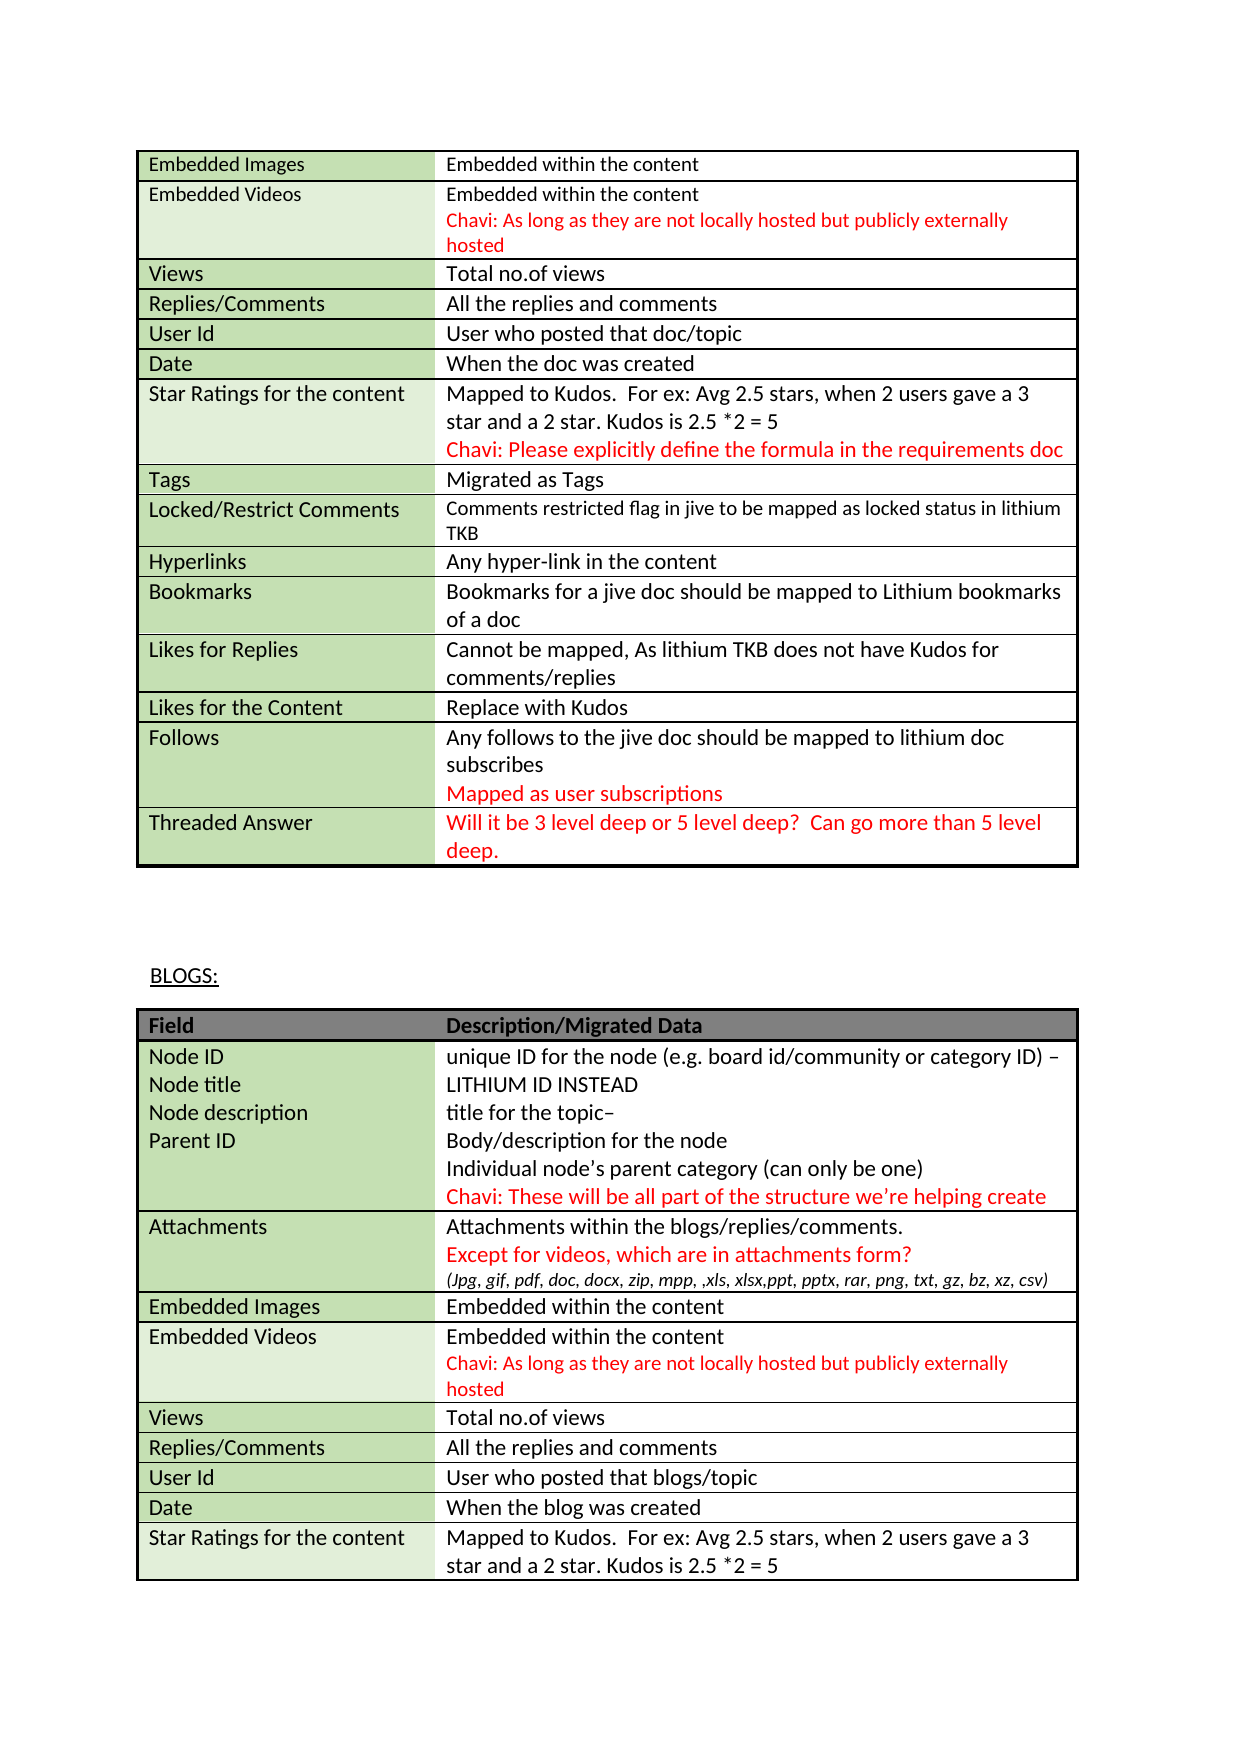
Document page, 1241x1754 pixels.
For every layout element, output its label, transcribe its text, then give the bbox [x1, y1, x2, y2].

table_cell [139, 1523, 435, 1579]
table_cell Follows [139, 723, 435, 807]
table_cell Views [139, 260, 435, 288]
table_cell All the replies and comments [435, 1433, 1076, 1461]
table_cell Threaded Answer [139, 808, 435, 864]
table_cell Likes for Replies [139, 635, 435, 691]
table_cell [435, 1523, 1076, 1579]
table_cell When the doc was created [435, 350, 1076, 378]
table_cell Replies/Comments [139, 1433, 435, 1461]
table_cell Embedded within the content Chavi: As long as they are not locally hosted but publicly externally hosted [435, 1323, 1076, 1401]
table_cell Tags [139, 465, 435, 493]
table_cell Cannot be mapped, As lithium TKB does not have Kudos for comments/replies [435, 635, 1076, 691]
table_cell Bookmarks [139, 577, 435, 633]
table_cell Embedded within the content Chavi: As long as they are not locally hosted but publicly externally hosted [435, 182, 1076, 258]
table_cell Date [139, 350, 435, 378]
table_cell Migrated as Tags [435, 465, 1076, 493]
table_cell Will it be 3 level deep or 5 level deep? Can go more than 5 level deep. [435, 808, 1076, 864]
table_cell Replace with Kudos [435, 693, 1076, 721]
table_cell Replies/Comments [139, 290, 435, 318]
table_header Description/Migrated Data [435, 1011, 1076, 1039]
table_cell Bookmarks for a jive doc should be mapped to Lithium bookmarks of a doc [435, 577, 1076, 633]
table_cell Locked/Restrict Comments [139, 495, 435, 546]
table_cell Attachments [139, 1212, 435, 1291]
table_cell User who posted that blogs/topic [435, 1463, 1076, 1491]
table_cell unique ID for the node (e.g. board id/community or category ID) – LITHIUM ID INSTEAD title for the topic– Body/description for the node Individual node’s parent category (can only be one) Chavi: These will be all part of the structure we’re helping create [435, 1042, 1076, 1210]
text BLOGS: [150, 961, 1090, 989]
table_cell User Id [139, 1463, 435, 1491]
table_cell Date [139, 1493, 435, 1521]
table_cell Any follows to the jive doc should be mapped to lithium doc subscribes Mapped as user subscriptions [435, 723, 1076, 807]
table_cell Hyperlinks [139, 547, 435, 576]
table_cell Total no.of views [435, 1403, 1076, 1431]
table_cell Embedded Videos [139, 1323, 435, 1401]
table_cell User who posted that doc/topic [435, 320, 1076, 348]
table_cell Embedded within the content [435, 1293, 1076, 1321]
table_cell Embedded within the content [435, 152, 1076, 180]
table_cell Embedded Images [139, 152, 435, 180]
table_cell Node ID Node title Node description Parent ID [139, 1042, 435, 1210]
table_cell Embedded Images [139, 1293, 435, 1321]
table_cell Attachments within the blogs/replies/comments. Except for videos, which are in attachments form? (Jpg, gif, pdf, doc, docx, zip, mpp, ,xls, xlsx,ppt, pptx, rar, png, txt, gz, bz, xz, csv) [435, 1212, 1076, 1291]
table_cell Star Ratings for the content [139, 380, 435, 463]
table_cell Total no.of views [435, 260, 1076, 288]
table_header Field [139, 1011, 435, 1039]
table_cell All the replies and comments [435, 290, 1076, 318]
table_cell Any hyper-link in the content [435, 547, 1076, 576]
table_cell Comments restricted flag in jive to be mapped as locked status in lithium TKB [435, 495, 1076, 546]
table_cell Views [139, 1403, 435, 1431]
table_cell Likes for the Content [139, 693, 435, 721]
table_cell When the blog was created [435, 1493, 1076, 1521]
table_cell Embedded Videos [139, 182, 435, 258]
table_cell User Id [139, 320, 435, 348]
